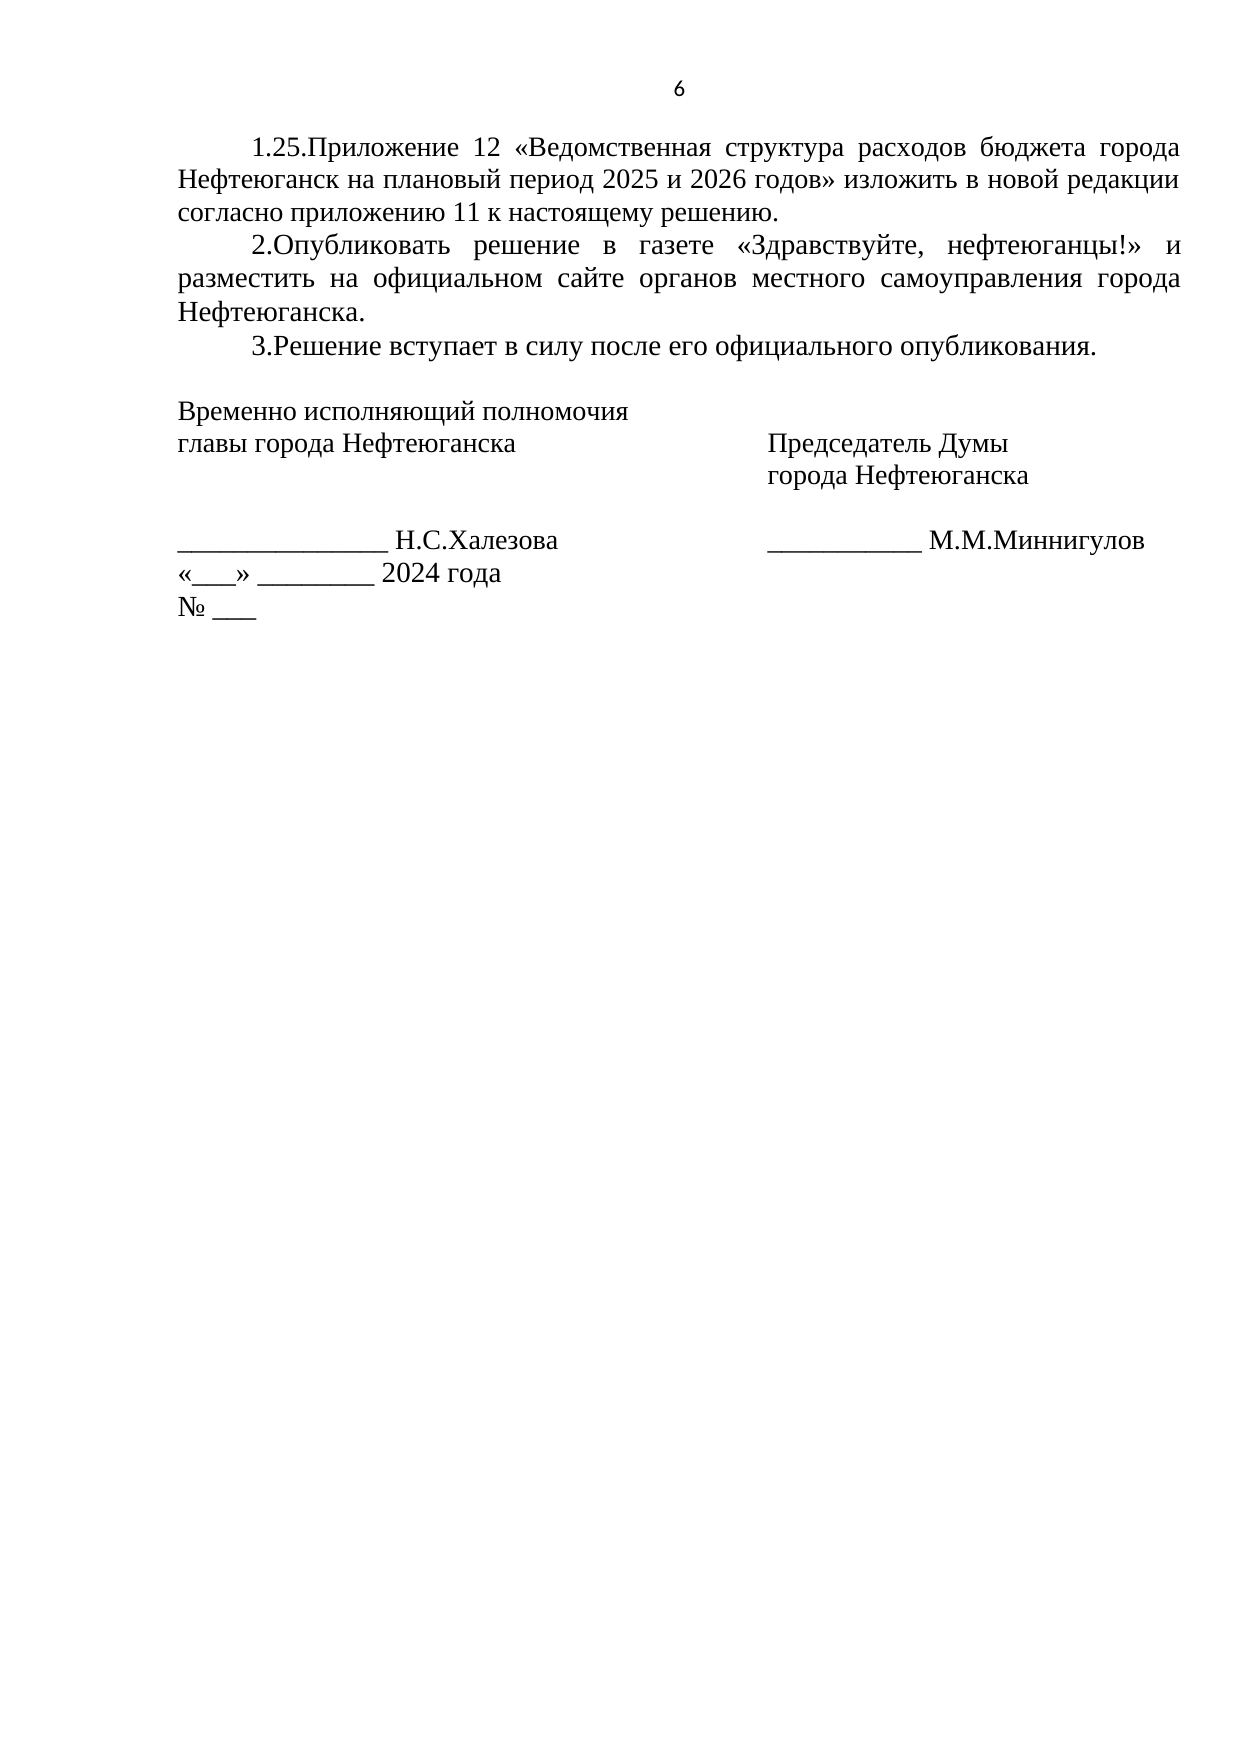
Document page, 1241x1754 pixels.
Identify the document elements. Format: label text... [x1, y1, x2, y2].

text № ___ [177, 589, 1181, 623]
text 2.Опубликовать решение в газете «Здравствуйте, нефтеюганцы!» и разместить на официальном сайте органов местного самоуправления города Нефтеюганска. [177, 227, 1181, 328]
text Временно исполняющий полномочия [177, 394, 1181, 426]
text города Нефтеюганска [177, 458, 1181, 491]
text «___» ________ 2024 года [177, 556, 1181, 589]
text 1.25.Приложение 12 «Ведомственная структура расходов бюджета города Нефтеюганск на плановый период 2025 и 2026 годов» изложить в новой редакции согласно приложению 11 к настоящему решению. [177, 130, 1181, 227]
text главы города Нефтеюганска Председатель Думы [177, 426, 1181, 458]
text _______________ Н.С.Халезова ___________ М.М.Миннигулов [177, 523, 1181, 556]
text 3.Решение вступает в силу после его официального опубликования. [177, 328, 1181, 361]
